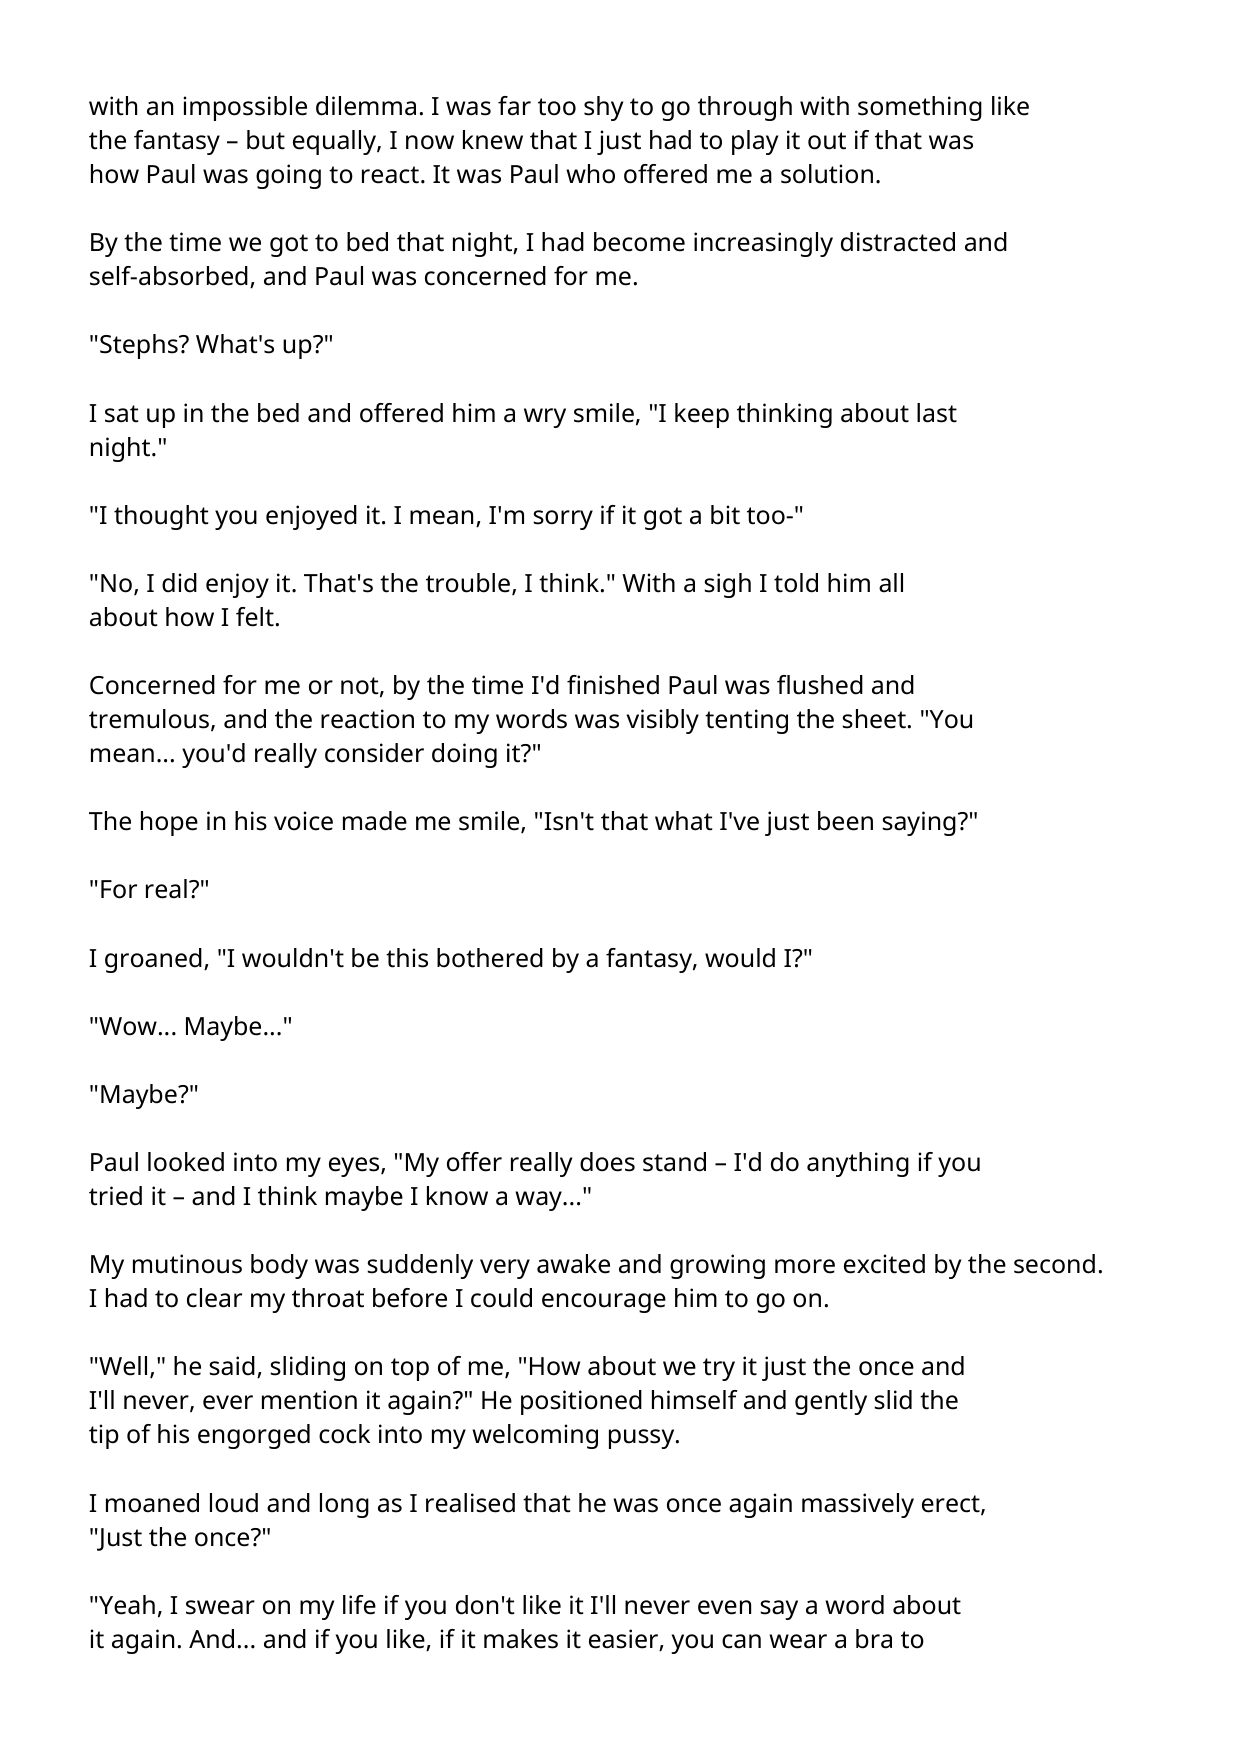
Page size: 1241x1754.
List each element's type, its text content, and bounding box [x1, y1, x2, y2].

text about how I felt. [89, 599, 1152, 634]
text self-absorbed, and Paul was concerned for me. [89, 259, 1152, 293]
text how Paul was going to react. It was Paul who offered me a solution. [89, 157, 1152, 191]
text I groaned, "I wouldn't be this bothered by a fantasy, would I?" [89, 940, 1152, 974]
text I had to clear my throat before I could encourage him to go on. [89, 1281, 1152, 1315]
text The hope in his voice made me smile, "Isn't that what I've just been saying?" [89, 804, 1152, 838]
text tremulous, and the reaction to my words was visibly tenting the sheet. "You [89, 702, 1152, 736]
text it again. And... and if you like, if it makes it easier, you can wear a bra to [89, 1621, 1152, 1656]
text "Just the once?" [89, 1519, 1152, 1553]
text "I thought you enjoyed it. I mean, I'm sorry if it got a bit too-" [89, 497, 1152, 531]
text "Stephs? What's up?" [89, 327, 1152, 361]
text My mutinous body was suddenly very awake and growing more excited by the second. [89, 1247, 1152, 1281]
text "Wow... Maybe..." [89, 1008, 1152, 1042]
text By the time we got to bed that night, I had become increasingly distracted and [89, 225, 1152, 259]
text I moaned loud and long as I realised that he was once again massively erect, [89, 1485, 1152, 1519]
text "Maybe?" [89, 1076, 1152, 1111]
text mean... you'd really consider doing it?" [89, 736, 1152, 770]
text "Well," he said, sliding on top of me, "How about we try it just the once and [89, 1349, 1152, 1383]
text tip of his engorged cock into my welcoming pussy. [89, 1417, 1152, 1451]
text I'll never, ever mention it again?" He positioned himself and gently slid the [89, 1383, 1152, 1417]
text tried it – and I think maybe I know a way..." [89, 1179, 1152, 1213]
text "No, I did enjoy it. That's the trouble, I think." With a sigh I told him all [89, 566, 1152, 599]
text I sat up in the bed and offered him a wry smile, "I keep thinking about last [89, 395, 1152, 429]
text Paul looked into my eyes, "My offer really does stand – I'd do anything if you [89, 1144, 1152, 1179]
text "Yeah, I swear on my life if you don't like it I'll never even say a word about [89, 1587, 1152, 1621]
text the fantasy – but equally, I now knew that I just had to play it out if that was [89, 123, 1152, 157]
text night." [89, 429, 1152, 463]
text "For real?" [89, 872, 1152, 906]
text Concerned for me or not, by the time I'd finished Paul was flushed and [89, 668, 1152, 702]
text with an impossible dilemma. I was far too shy to go through with something like [89, 89, 1152, 123]
